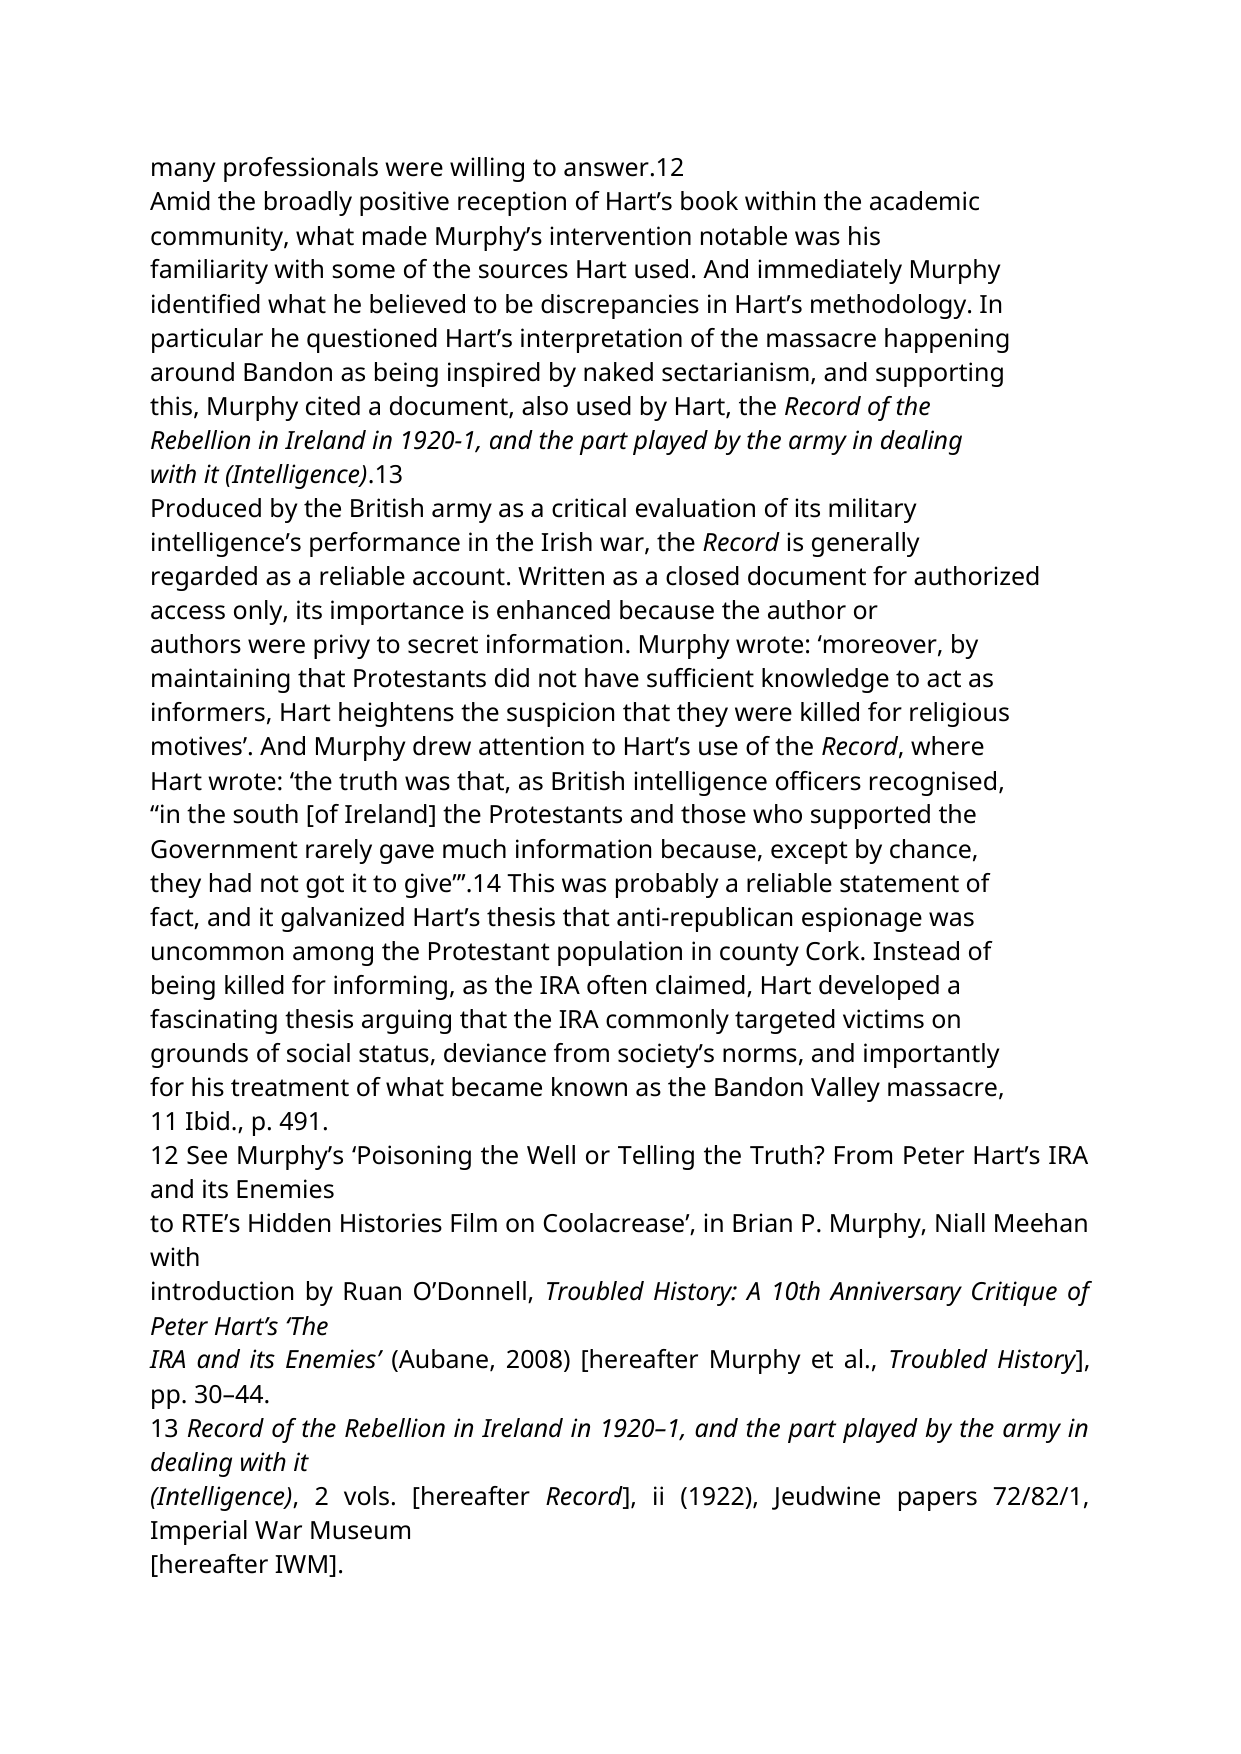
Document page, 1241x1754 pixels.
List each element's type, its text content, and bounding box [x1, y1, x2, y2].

text IRA and its Enemies’ (Aubane, 2008) [hereafter Murphy et al., Troubled History], pp. 30–44. [150, 1342, 1090, 1410]
text Produced by the British army as a critical evaluation of its military [150, 491, 1090, 525]
text community, what made Murphy’s intervention notable was his [150, 218, 1090, 252]
text this, Murphy cited a document, also used by Hart, the Record of the [150, 388, 1090, 422]
text uncommon among the Protestant population in county Cork. Instead of [150, 933, 1090, 967]
text with it (Intelligence).13 [150, 457, 1090, 491]
text “in the south [of Ireland] the Protestants and those who supported the [150, 797, 1090, 831]
text intelligence’s performance in the Irish war, the Record is generally [150, 525, 1090, 559]
text fact, and it galvanized Hart’s thesis that anti-republican espionage was [150, 899, 1090, 933]
text to RTE’s Hidden Histories Film on Coolacrease’, in Brian P. Murphy, Niall Meehan with [150, 1206, 1090, 1274]
text they had not got it to give”’.14 This was probably a reliable statement of [150, 865, 1090, 899]
text authors were privy to secret information. Murphy wrote: ‘moreover, by [150, 627, 1090, 661]
text around Bandon as being inspired by naked sectarianism, and supporting [150, 354, 1090, 388]
text for his treatment of what became known as the Bandon Valley massacre, [150, 1070, 1090, 1104]
text [hereafter IWM]. [150, 1547, 1090, 1581]
text grounds of social status, deviance from society’s norms, and importantly [150, 1036, 1090, 1070]
text Hart wrote: ‘the truth was that, as British intelligence officers recognised, [150, 763, 1090, 797]
text many professionals were willing to answer.12 [150, 150, 1090, 184]
text informers, Hart heightens the suspicion that they were killed for religious [150, 695, 1090, 729]
text Amid the broadly positive reception of Hart’s book within the academic [150, 184, 1090, 218]
text familiarity with some of the sources Hart used. And immediately Murphy [150, 252, 1090, 286]
text introduction by Ruan O’Donnell, Troubled History: A 10th Anniversary Critique of Peter Hart’s ‘The [150, 1274, 1090, 1342]
text identified what he believed to be discrepancies in Hart’s methodology. In [150, 286, 1090, 320]
text (Intelligence), 2 vols. [hereafter Record], ii (1922), Jeudwine papers 72/82/1, Imperial War Museum [150, 1478, 1090, 1547]
text being killed for informing, as the IRA often claimed, Hart developed a [150, 967, 1090, 1002]
text motives’. And Murphy drew attention to Hart’s use of the Record, where [150, 729, 1090, 763]
text maintaining that Protestants did not have sufficient knowledge to act as [150, 661, 1090, 695]
text particular he questioned Hart’s interpretation of the massacre happening [150, 320, 1090, 354]
text 12 See Murphy’s ‘Poisoning the Well or Telling the Truth? From Peter Hart’s IRA and its Enemies [150, 1138, 1090, 1206]
text Rebellion in Ireland in 1920-1, and the part played by the army in dealing [150, 422, 1090, 457]
text fascinating thesis arguing that the IRA commonly targeted victims on [150, 1002, 1090, 1036]
text access only, its importance is enhanced because the author or [150, 593, 1090, 627]
text Government rarely gave much information because, except by chance, [150, 831, 1090, 865]
text regarded as a reliable account. Written as a closed document for authorized [150, 559, 1090, 593]
text 13 Record of the Rebellion in Ireland in 1920–1, and the part played by the army in dealing with it [150, 1410, 1090, 1478]
text 11 Ibid., p. 491. [150, 1104, 1090, 1138]
